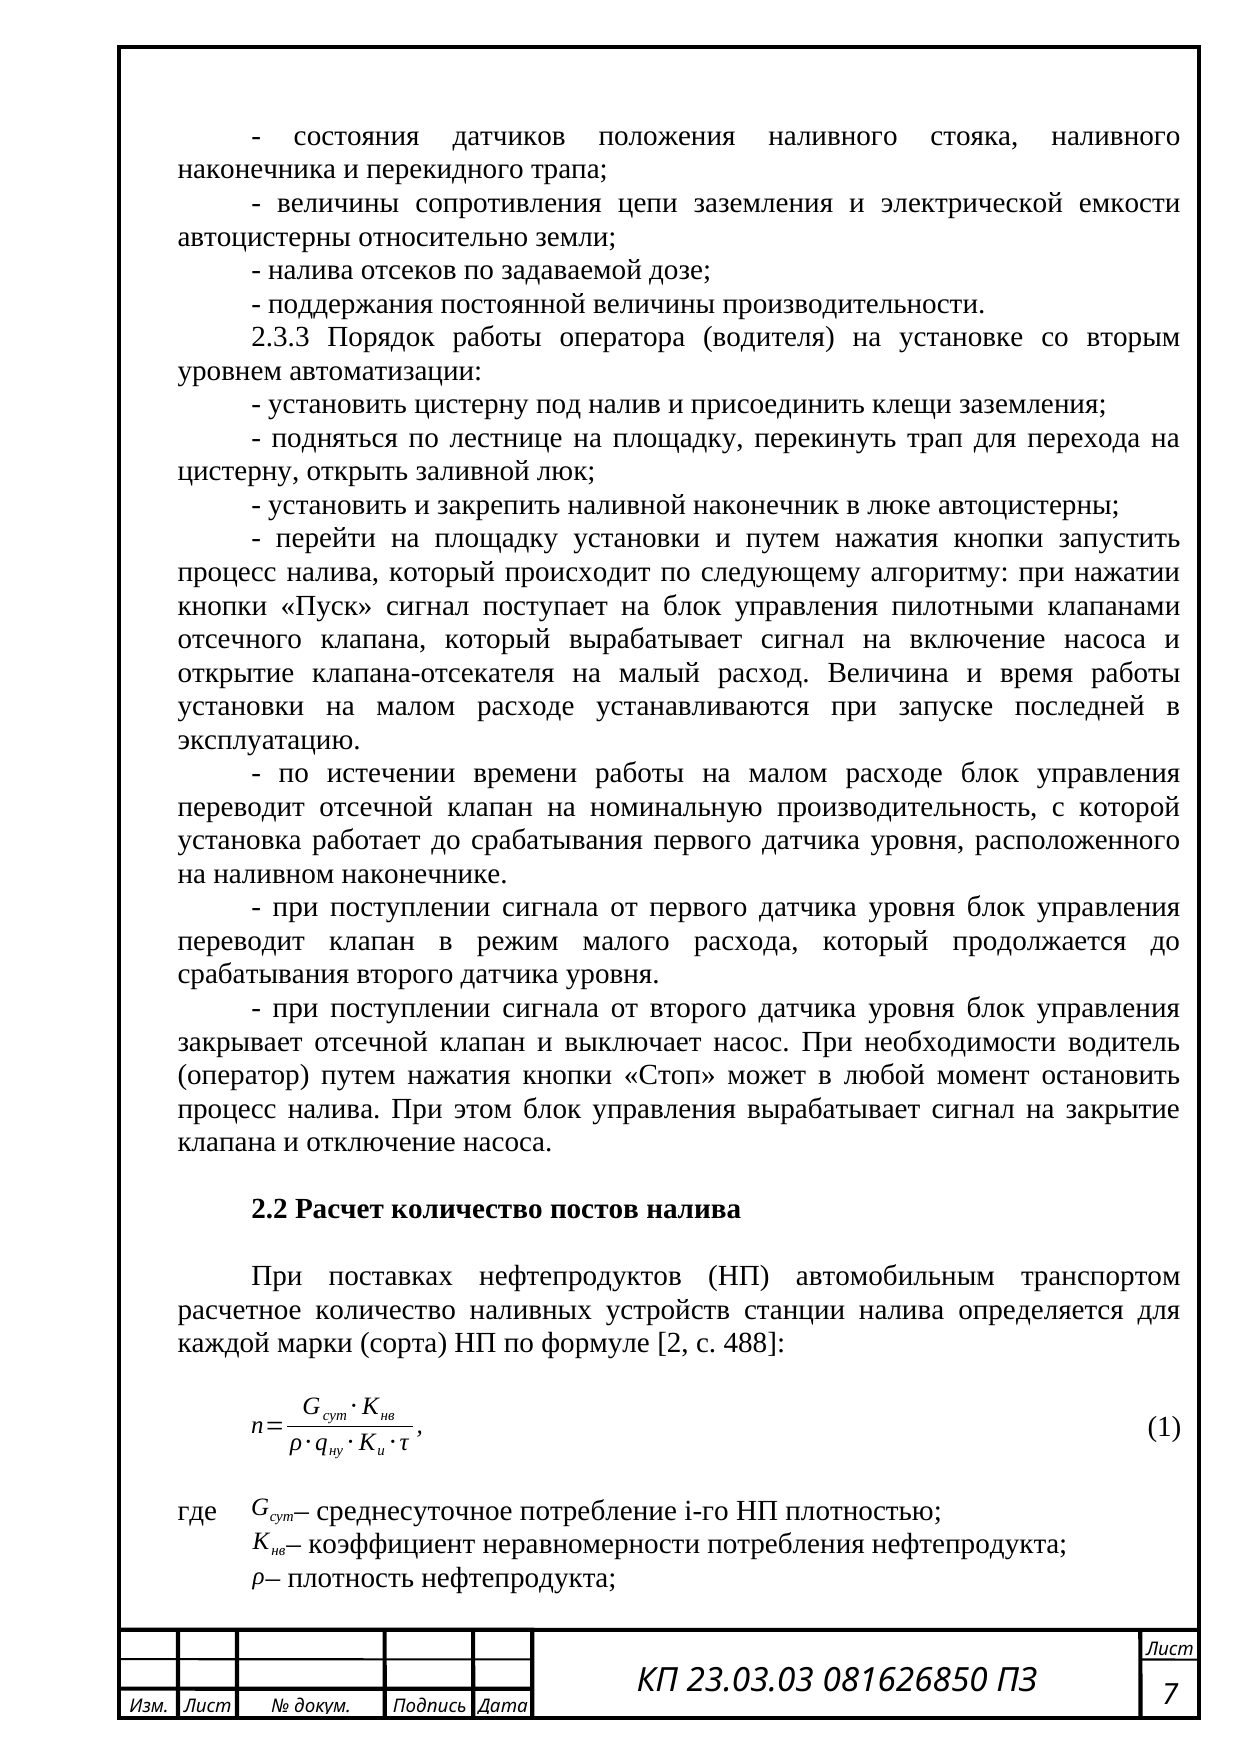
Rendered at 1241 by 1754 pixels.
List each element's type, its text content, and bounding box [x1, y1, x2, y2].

text - подняться по лестнице на площадку, перекинуть трап для перехода на цистерну, открыть заливной люк; [177, 420, 1181, 487]
text - установить и закрепить наливной наконечник в люке автоцистерны; [177, 487, 1181, 521]
text - налива отсеков по задаваемой дозе; [177, 252, 1181, 286]
text - величины сопротивления цепи заземления и электрической емкости автоцистерны относительно земли; [177, 185, 1181, 252]
text где – среднесуточное потребление i-го НП плотностью; [177, 1493, 1181, 1526]
text (1) [177, 1393, 1181, 1459]
text – коэффициент неравномерности потребления нефтепродукта; [177, 1526, 1181, 1560]
text - по истечении времени работы на малом расходе блок управления переводит отсечной клапан на номинальную производительность, с которой установка работает до срабатывания первого датчика уровня, расположенного на наливном наконечнике. [177, 755, 1181, 889]
text - при поступлении сигнала от первого датчика уровня блок управления переводит клапан в режим малого расхода, который продолжается до срабатывания второго датчика уровня. [177, 889, 1181, 990]
text 2.3.3 Порядок работы оператора (водителя) на установке со вторым уровнем автоматизации: [177, 319, 1181, 386]
text - перейти на площадку установки и путем нажатия кнопки запустить процесс налива, который происходит по следующему алгоритму: при нажатии кнопки «Пуск» сигнал поступает на блок управления пилотными клапанами отсечного клапана, который вырабатывает сигнал на включение насоса и открытие клапана-отсекателя на малый расход. Величина и время работы установки на малом расходе устанавливаются при запуске последней в эксплуатацию. [177, 521, 1181, 755]
text – плотность нефтепродукта; [177, 1560, 1181, 1593]
text - поддержания постоянной величины производительности. [177, 286, 1181, 319]
text При поставках нефтепродуктов (НП) автомобильным транспортом расчетное количество наливных устройств станции налива определяется для каждой марки (сорта) НП по формуле [2, с. 488]: [177, 1258, 1181, 1359]
text - установить цистерну под налив и присоединить клещи заземления; [177, 386, 1181, 420]
text - при поступлении сигнала от второго датчика уровня блок управления закрывает отсечной клапан и выключает насос. При необходимости водитель (оператор) путем нажатия кнопки «Стоп» может в любой момент остановить процесс налива. При этом блок управления вырабатывает сигнал на закрытие клапана и отключение насоса. [177, 990, 1181, 1158]
text - состояния датчиков положения наливного стояка, наливного наконечника и перекидного трапа; [177, 118, 1181, 185]
subtitle 2.2 Расчет количество постов налива [177, 1191, 1181, 1225]
